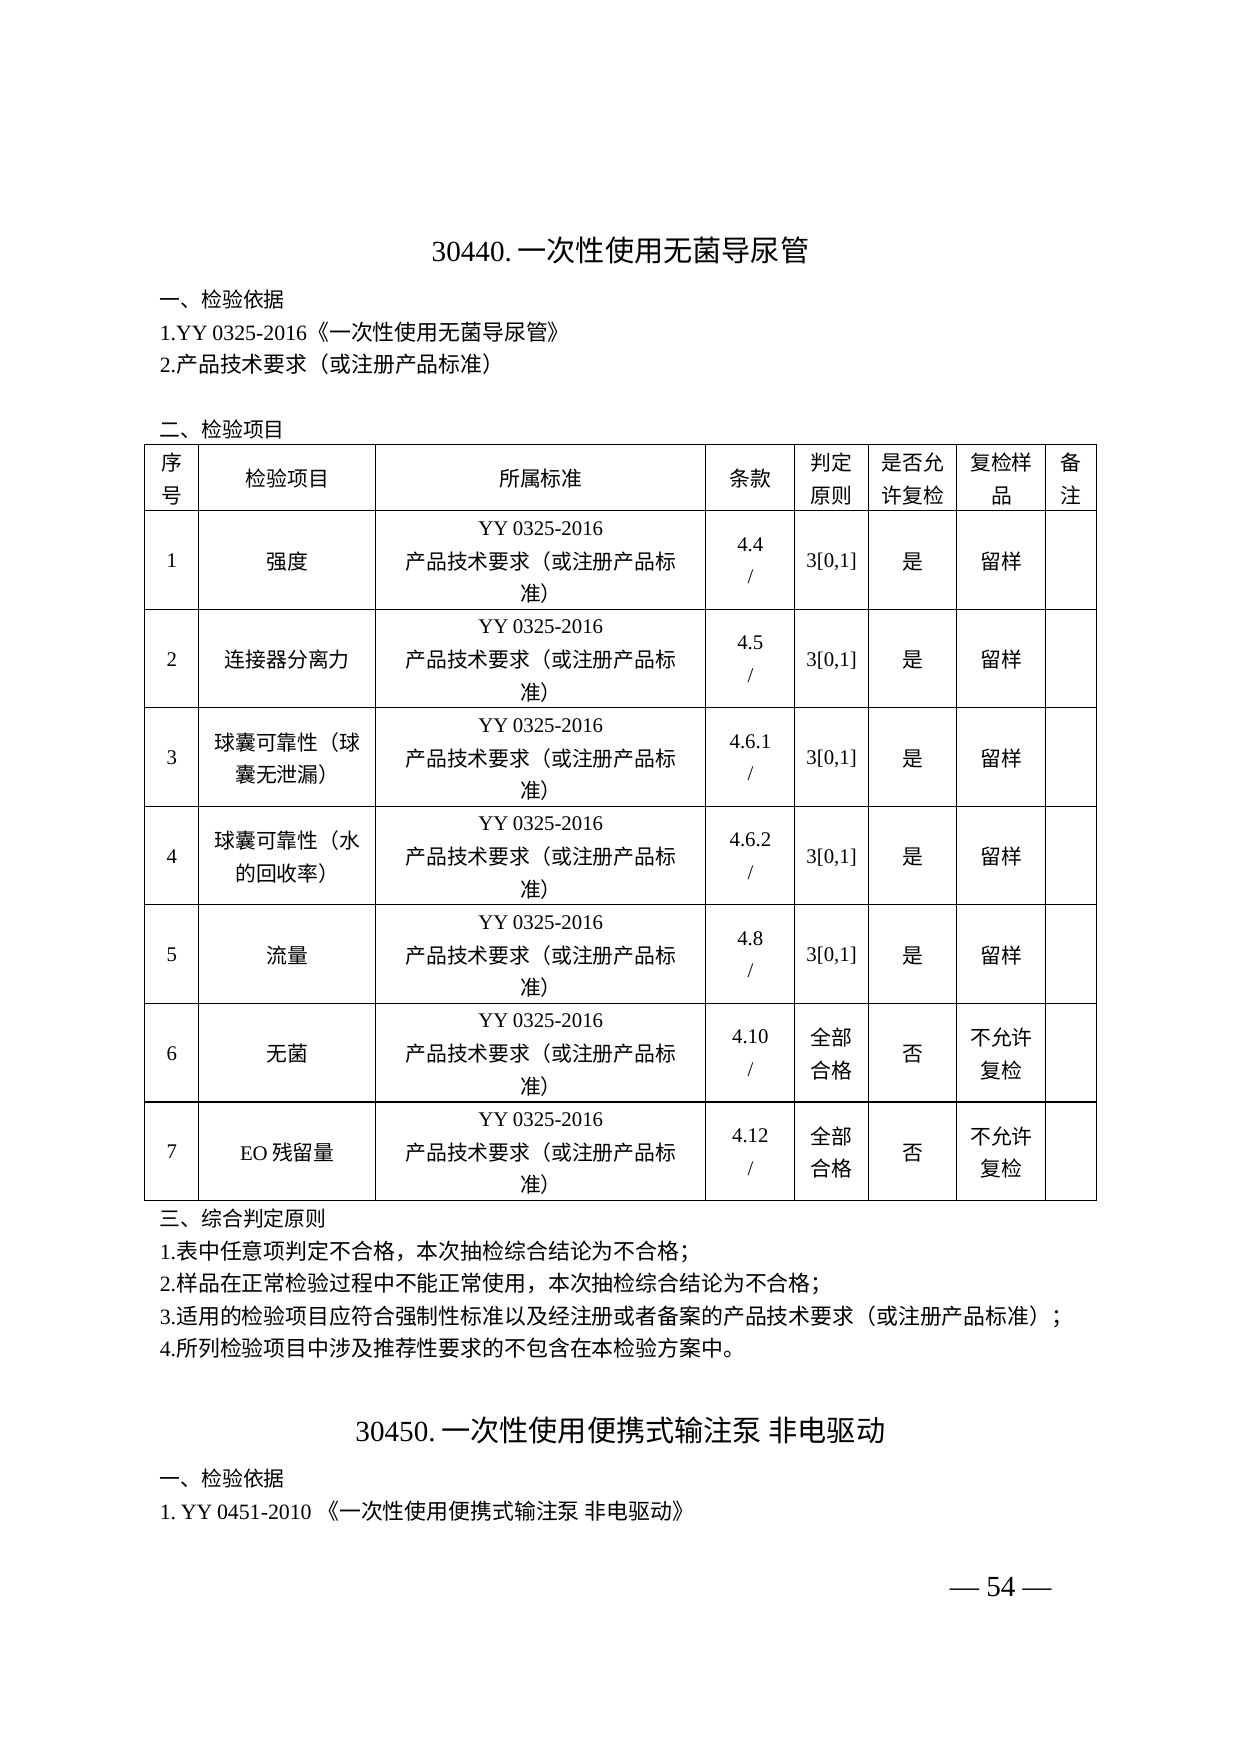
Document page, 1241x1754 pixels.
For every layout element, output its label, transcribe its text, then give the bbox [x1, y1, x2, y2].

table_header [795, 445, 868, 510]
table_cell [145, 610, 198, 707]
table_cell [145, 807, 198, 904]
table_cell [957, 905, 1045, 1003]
text 30450. 一次性使用便携式输注泵 非电驱动 [159, 1396, 1081, 1461]
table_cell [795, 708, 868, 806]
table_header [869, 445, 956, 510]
text 1.表中任意项判定不合格，本次抽检综合结论为不合格； 2.样品在正常检验过程中不能正常使用，本次抽检综合结论为不合格； 3.适用的检验项目应符合强制性标准以及经注册或者备案的产品技术要求（或注册产品标准）； 4.所列检验项目中涉及推荐性要求的不包含在本检验方案中。 [159, 1233, 1081, 1363]
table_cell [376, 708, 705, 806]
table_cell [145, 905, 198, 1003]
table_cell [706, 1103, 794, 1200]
text 30440. 一次性使用无菌导尿管 [159, 217, 1081, 282]
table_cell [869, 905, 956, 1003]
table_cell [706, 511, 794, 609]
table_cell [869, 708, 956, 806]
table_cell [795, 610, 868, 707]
text 一、检验依据 [159, 1461, 1081, 1493]
text 二、检验项目 [159, 412, 1081, 444]
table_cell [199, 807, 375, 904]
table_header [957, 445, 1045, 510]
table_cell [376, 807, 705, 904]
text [159, 1493, 1081, 1526]
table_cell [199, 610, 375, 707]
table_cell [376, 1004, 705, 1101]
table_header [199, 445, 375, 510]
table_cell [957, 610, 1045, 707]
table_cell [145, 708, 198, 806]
text 三、综合判定原则 [159, 1201, 1081, 1233]
text 1.YY 0325-2016《一次性使用无菌导尿管》 2.产品技术要求（或注册产品标准） [159, 314, 1081, 379]
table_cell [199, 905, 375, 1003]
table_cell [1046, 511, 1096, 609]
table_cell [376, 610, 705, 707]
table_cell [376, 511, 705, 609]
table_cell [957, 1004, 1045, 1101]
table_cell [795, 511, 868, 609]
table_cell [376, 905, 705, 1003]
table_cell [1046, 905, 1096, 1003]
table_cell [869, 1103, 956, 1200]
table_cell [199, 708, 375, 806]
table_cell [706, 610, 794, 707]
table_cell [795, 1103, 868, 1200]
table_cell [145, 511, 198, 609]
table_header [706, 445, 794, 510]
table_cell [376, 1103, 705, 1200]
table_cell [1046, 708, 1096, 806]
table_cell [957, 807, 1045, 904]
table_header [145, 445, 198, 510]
text 一、检验依据 [159, 282, 1081, 314]
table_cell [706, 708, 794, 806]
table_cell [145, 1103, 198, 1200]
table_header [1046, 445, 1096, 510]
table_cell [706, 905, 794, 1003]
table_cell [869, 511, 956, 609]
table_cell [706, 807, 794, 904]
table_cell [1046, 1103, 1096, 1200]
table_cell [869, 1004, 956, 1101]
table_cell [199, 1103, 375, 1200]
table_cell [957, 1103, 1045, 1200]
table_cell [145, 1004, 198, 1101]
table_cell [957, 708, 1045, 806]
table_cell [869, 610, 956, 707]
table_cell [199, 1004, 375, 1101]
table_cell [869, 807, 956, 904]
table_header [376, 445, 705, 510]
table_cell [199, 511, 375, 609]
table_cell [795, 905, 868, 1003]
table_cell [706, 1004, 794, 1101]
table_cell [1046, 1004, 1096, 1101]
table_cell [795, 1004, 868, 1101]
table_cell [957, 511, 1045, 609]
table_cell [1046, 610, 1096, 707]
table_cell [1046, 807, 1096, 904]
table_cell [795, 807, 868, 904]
